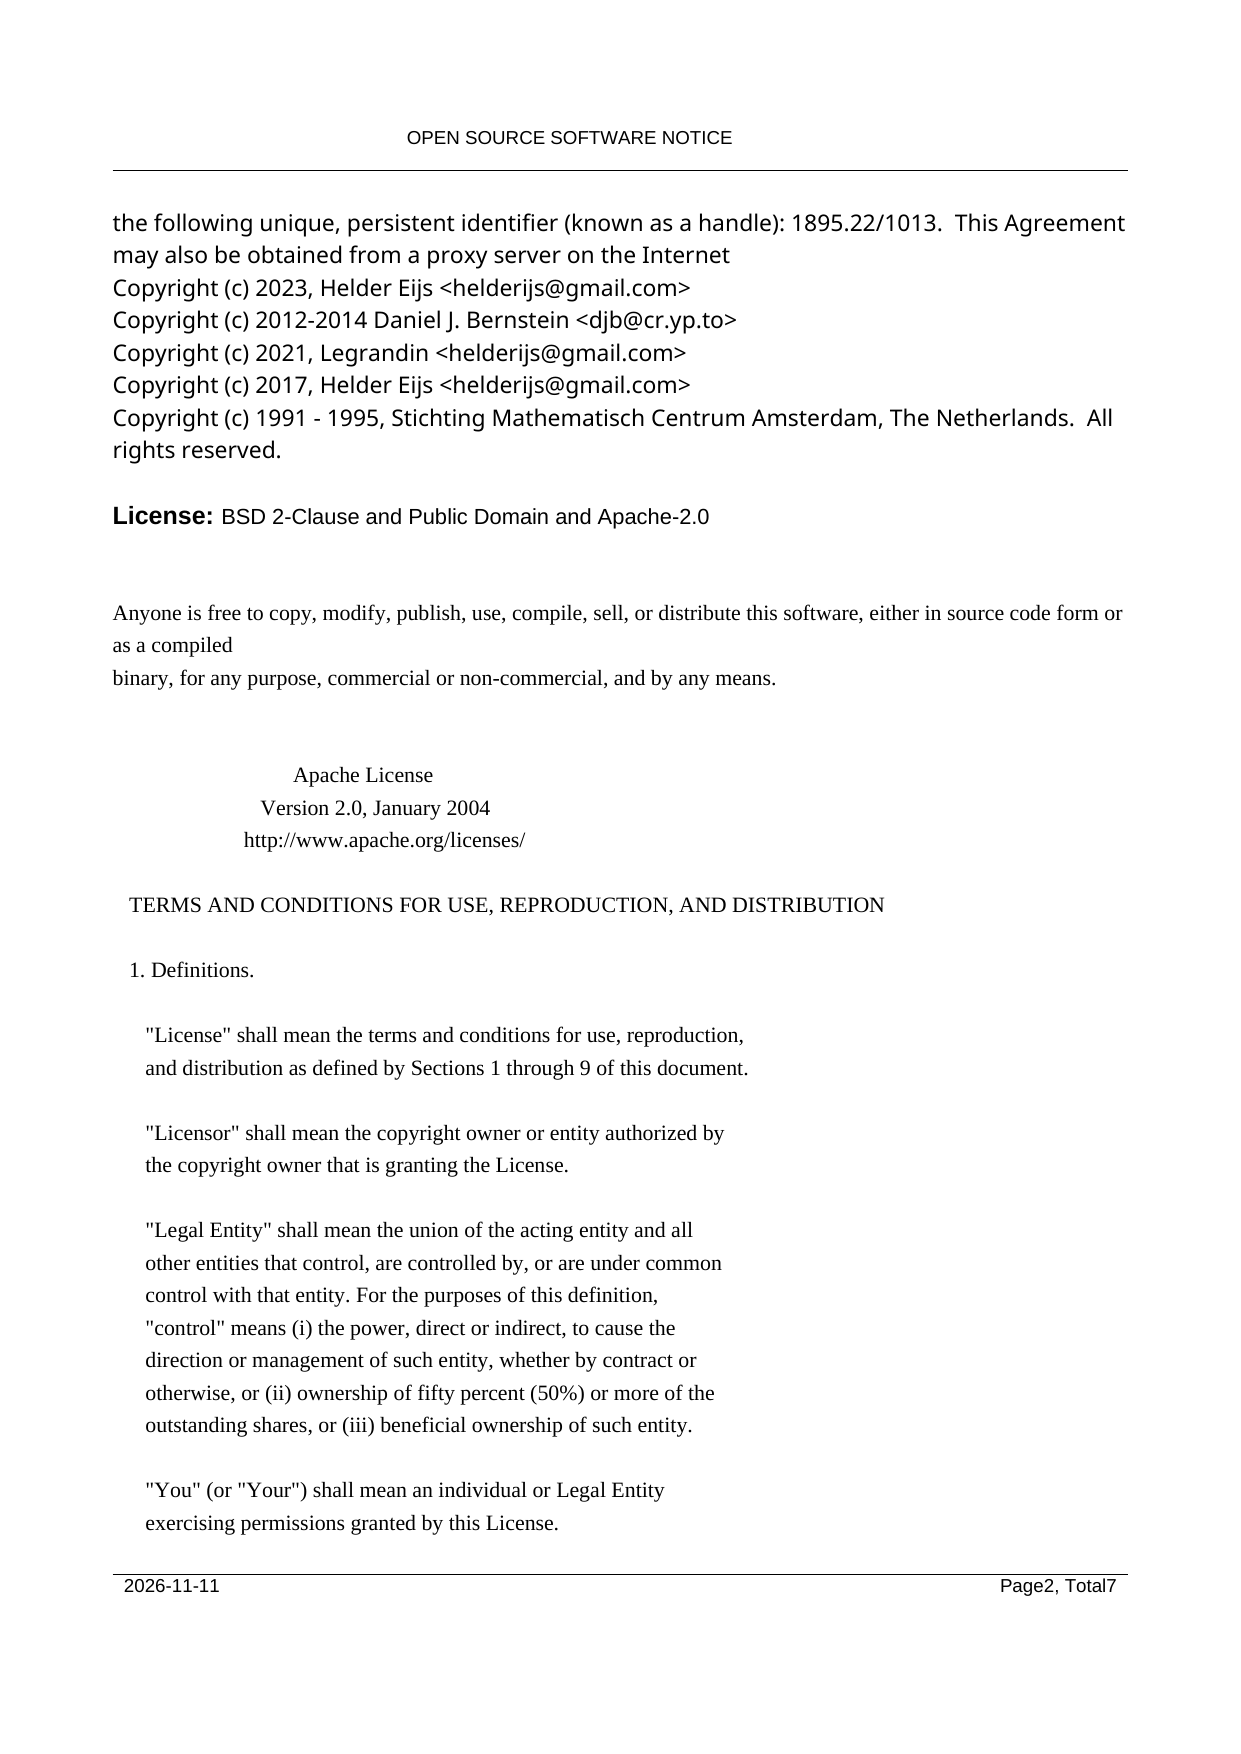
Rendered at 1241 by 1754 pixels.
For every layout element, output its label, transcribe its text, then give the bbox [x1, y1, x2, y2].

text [112, 206, 1128, 499]
text License: BSD 2-Clause and Public Domain and Apache-2.0 [112, 499, 1128, 531]
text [112, 531, 1128, 1539]
